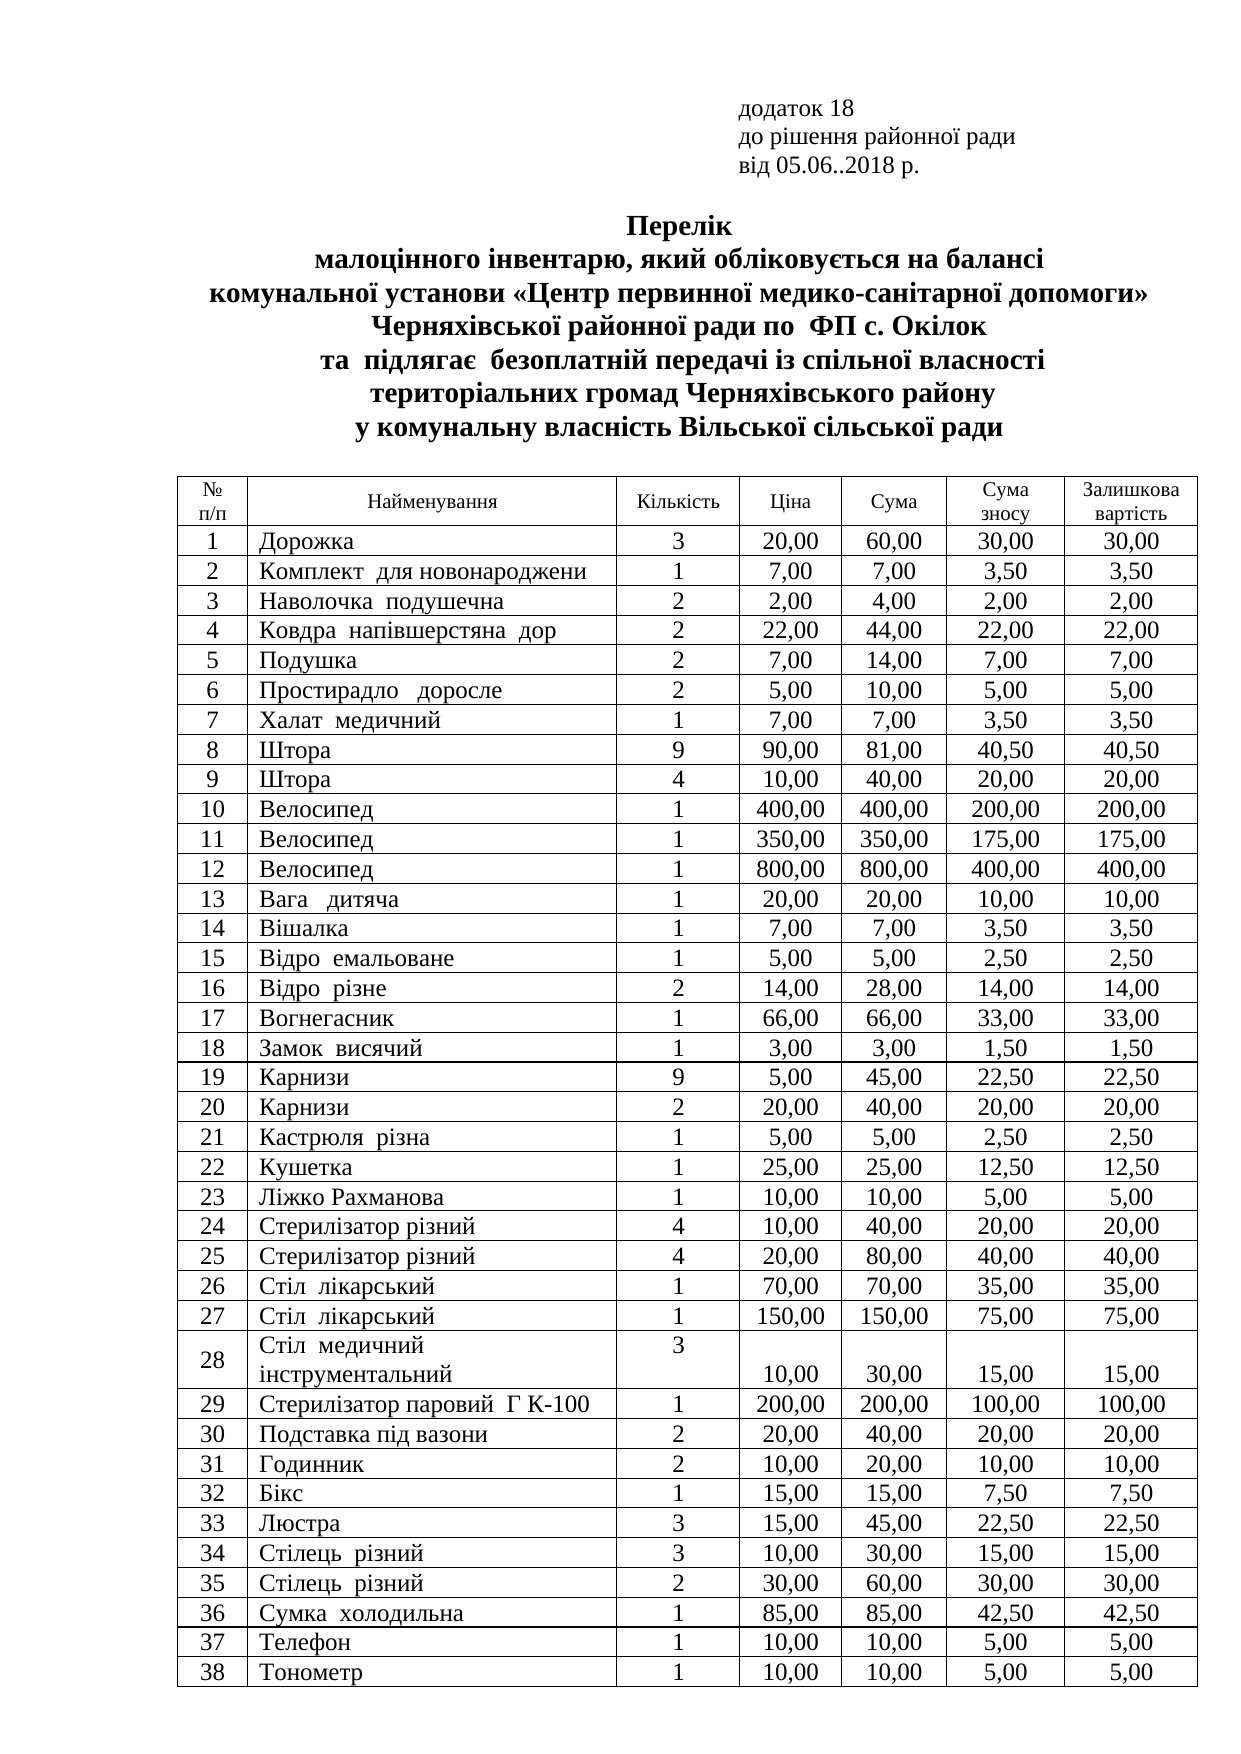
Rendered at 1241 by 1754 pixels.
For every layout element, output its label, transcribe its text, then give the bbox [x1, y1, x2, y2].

table_cell 18 [178, 1033, 247, 1061]
table_cell 20,00 [947, 1092, 1064, 1121]
table_cell 5,00 [1065, 675, 1197, 704]
table_cell 20,00 [842, 1449, 946, 1477]
table_cell 1 [617, 824, 739, 853]
table_cell 22,00 [740, 616, 841, 644]
table_cell 5,00 [740, 675, 841, 704]
table_cell 3,50 [1065, 556, 1197, 585]
table_cell 800,00 [842, 854, 946, 883]
table_cell 400,00 [947, 854, 1064, 883]
table_header Залишкова вартість [1065, 477, 1197, 525]
text комунальної установи «Центр первинної медико-санітарної допомоги» Черняхівської районної ради по ФП с. Окілок [177, 275, 1181, 342]
table_cell 85,00 [842, 1598, 946, 1626]
table_cell 35 [178, 1568, 247, 1597]
table_cell Стілець різний [248, 1538, 616, 1567]
table_cell 200,00 [947, 794, 1064, 823]
table_cell 7,00 [947, 645, 1064, 674]
table_cell 20,00 [1065, 1419, 1197, 1448]
table_cell 20,00 [740, 1419, 841, 1448]
table_header Найменування [248, 477, 616, 525]
table_cell 28 [178, 1331, 247, 1388]
table_cell 3,00 [740, 1033, 841, 1061]
table_cell 14,00 [842, 645, 946, 674]
table_cell 36 [178, 1598, 247, 1626]
table_cell 22,50 [1065, 1508, 1197, 1537]
table_cell 44,00 [842, 616, 946, 644]
table_cell 7,00 [740, 705, 841, 734]
table_cell 23 [178, 1182, 247, 1210]
table_cell 3,50 [947, 705, 1064, 734]
table_cell 22,00 [947, 616, 1064, 644]
table_cell 20,00 [947, 765, 1064, 793]
table_cell 33,00 [1065, 1003, 1197, 1032]
table_cell 9 [617, 735, 739, 763]
table_cell 1 [617, 794, 739, 823]
table_cell 15 [178, 943, 247, 972]
table_cell 30,00 [947, 1568, 1064, 1597]
table_cell Стерилізатор різний [248, 1211, 616, 1240]
table_cell 15,00 [947, 1331, 1064, 1388]
text до рішення районної ради [738, 121, 1181, 150]
table_cell Дорожка [248, 526, 616, 555]
table_cell 400,00 [842, 794, 946, 823]
table_cell 19 [178, 1063, 247, 1091]
table_cell 10,00 [740, 1182, 841, 1210]
table_cell 5,00 [947, 1628, 1064, 1656]
table_cell 3,50 [1065, 705, 1197, 734]
table_cell 20,00 [740, 526, 841, 555]
table_cell 14 [178, 914, 247, 942]
table_cell 90,00 [740, 735, 841, 763]
table_cell 2,50 [1065, 1122, 1197, 1151]
table_cell 20,00 [947, 1211, 1064, 1240]
table_cell 22,50 [947, 1508, 1064, 1537]
table_cell 20,00 [842, 884, 946, 912]
table_cell 1 [617, 943, 739, 972]
table_cell 15,00 [842, 1479, 946, 1507]
table_cell 30,00 [842, 1538, 946, 1567]
text та підлягає безоплатній передачі із спільної власності [177, 342, 1181, 375]
table_cell 40,00 [842, 1092, 946, 1121]
table_cell 10,00 [740, 1449, 841, 1477]
table_cell Замок висячий [248, 1033, 616, 1061]
text у комунальну власність Вільської сільської ради [177, 409, 1181, 442]
table_cell 20,00 [1065, 1092, 1197, 1121]
table_cell 10,00 [947, 884, 1064, 912]
table_cell Подушка [248, 645, 616, 674]
table_cell 22,00 [1065, 616, 1197, 644]
table_cell 12,50 [1065, 1152, 1197, 1181]
table_cell 21 [178, 1122, 247, 1151]
table_cell Телефон [248, 1628, 616, 1656]
table_cell 3,00 [842, 1033, 946, 1061]
table_cell 40,00 [842, 765, 946, 793]
table_cell Велосипед [248, 794, 616, 823]
table_cell 5,00 [740, 1122, 841, 1151]
table_cell 60,00 [842, 1568, 946, 1597]
table_cell 45,00 [842, 1063, 946, 1091]
table_cell Карнизи [248, 1063, 616, 1091]
table_cell 30,00 [1065, 526, 1197, 555]
table_cell 22 [178, 1152, 247, 1181]
table_cell 5,00 [842, 1122, 946, 1151]
table_cell 40,00 [842, 1419, 946, 1448]
table_cell 80,00 [842, 1241, 946, 1270]
table_cell 40,00 [1065, 1241, 1197, 1270]
table_cell 7,00 [740, 645, 841, 674]
table_cell 30 [178, 1419, 247, 1448]
table_cell 30,00 [842, 1331, 946, 1388]
table_cell 350,00 [842, 824, 946, 853]
table_cell 75,00 [1065, 1301, 1197, 1329]
table_cell 16 [178, 973, 247, 1002]
text Перелік [177, 208, 1181, 241]
table_cell 10,00 [740, 1211, 841, 1240]
table_cell 37 [178, 1628, 247, 1656]
table_header Ціна [740, 477, 841, 525]
table_cell 7,50 [947, 1479, 1064, 1507]
table_cell 9 [617, 1063, 739, 1091]
table_cell 2 [617, 645, 739, 674]
table_cell 20,00 [1065, 1211, 1197, 1240]
table_cell 1 [617, 1301, 739, 1329]
table_cell 10,00 [1065, 1449, 1197, 1477]
table_cell 1 [617, 556, 739, 585]
table_cell 40,00 [842, 1211, 946, 1240]
table_cell 9 [178, 765, 247, 793]
table_cell 7,00 [1065, 645, 1197, 674]
text додаток 18 [664, 93, 1181, 121]
table_cell 2 [617, 616, 739, 644]
table_cell 5 [178, 645, 247, 674]
table_cell 10,00 [842, 1628, 946, 1656]
table_cell 24 [178, 1211, 247, 1240]
table_cell Комплект для новонароджени [248, 556, 616, 585]
table_cell 13 [178, 884, 247, 912]
table_cell 30,00 [947, 526, 1064, 555]
table_cell Люстра [248, 1508, 616, 1537]
table_cell 800,00 [740, 854, 841, 883]
table_cell 35,00 [947, 1271, 1064, 1300]
table_cell Стілець різний [248, 1568, 616, 1597]
table_cell 1,50 [947, 1033, 1064, 1061]
table_cell 7,00 [740, 556, 841, 585]
table_cell 10,00 [740, 1628, 841, 1656]
table_cell 81,00 [842, 735, 946, 763]
table_cell 5,00 [740, 943, 841, 972]
table_cell Вага дитяча [248, 884, 616, 912]
table_cell 5,00 [842, 943, 946, 972]
table_cell 15,00 [1065, 1331, 1197, 1388]
table_cell Штора [248, 735, 616, 763]
table_cell 1 [617, 1628, 739, 1656]
table_cell Ковдра напівшерстяна дор [248, 616, 616, 644]
table_cell 10,00 [740, 1331, 841, 1388]
table_cell Простирадло доросле [248, 675, 616, 704]
table_cell 10,00 [740, 765, 841, 793]
table_cell 20,00 [740, 1241, 841, 1270]
table_cell 75,00 [947, 1301, 1064, 1329]
table_cell 400,00 [740, 794, 841, 823]
table_cell 5,00 [947, 675, 1064, 704]
table_cell 15,00 [740, 1508, 841, 1537]
table_cell 20,00 [740, 884, 841, 912]
table_cell Стерилізатор різний [248, 1241, 616, 1270]
table_cell 4,00 [842, 586, 946, 614]
table_cell 1 [617, 1271, 739, 1300]
table_cell 15,00 [1065, 1538, 1197, 1567]
table_cell 1,50 [1065, 1033, 1197, 1061]
table_header Кількість [617, 477, 739, 525]
table_cell Стіл лікарський [248, 1301, 616, 1329]
table_cell 70,00 [842, 1271, 946, 1300]
table_cell 22,50 [947, 1063, 1064, 1091]
table_cell 2,50 [947, 1122, 1064, 1151]
table_cell 31 [178, 1449, 247, 1477]
table_cell Бікс [248, 1479, 616, 1507]
table_cell 5,00 [740, 1063, 841, 1091]
table_cell 1 [178, 526, 247, 555]
table_cell 66,00 [842, 1003, 946, 1032]
table_cell 5,00 [947, 1657, 1064, 1686]
table_cell 4 [617, 1241, 739, 1270]
table_cell Кастрюля різна [248, 1122, 616, 1151]
table_cell 175,00 [1065, 824, 1197, 853]
table_cell 3 [617, 1508, 739, 1537]
table_cell 15,00 [740, 1479, 841, 1507]
table_cell 29 [178, 1389, 247, 1418]
table_cell 70,00 [740, 1271, 841, 1300]
table_cell 1 [617, 1033, 739, 1061]
table_cell 26 [178, 1271, 247, 1300]
table_cell 100,00 [947, 1389, 1064, 1418]
table_cell 5,00 [1065, 1628, 1197, 1656]
table_cell 2 [617, 973, 739, 1002]
table_cell 7 [178, 705, 247, 734]
table_cell 6 [178, 675, 247, 704]
table_cell 33,00 [947, 1003, 1064, 1032]
table_cell 2,50 [947, 943, 1064, 972]
table_cell 3,50 [947, 914, 1064, 942]
table_cell 10 [178, 794, 247, 823]
table_cell 40,50 [1065, 735, 1197, 763]
table_cell 25 [178, 1241, 247, 1270]
table_cell 1 [617, 854, 739, 883]
table_cell 20 [178, 1092, 247, 1121]
table_cell Стіл медичний інструментальний [248, 1331, 616, 1388]
table_cell 14,00 [947, 973, 1064, 1002]
table_cell 27 [178, 1301, 247, 1329]
table_cell Карнизи [248, 1092, 616, 1121]
table_cell 400,00 [1065, 854, 1197, 883]
table_cell 2 [617, 1568, 739, 1597]
table_header Сума [842, 477, 946, 525]
table_cell 175,00 [947, 824, 1064, 853]
table_cell 12 [178, 854, 247, 883]
table_cell 10,00 [842, 1657, 946, 1686]
table_cell 2 [617, 1419, 739, 1448]
table_cell 7,00 [842, 556, 946, 585]
table_cell 14,00 [1065, 973, 1197, 1002]
table_cell 150,00 [740, 1301, 841, 1329]
table_cell 10,00 [740, 1538, 841, 1567]
table_cell 1 [617, 1657, 739, 1686]
table_cell 3 [178, 586, 247, 614]
table_cell 5,00 [947, 1182, 1064, 1210]
text малоцінного інвентарю, який обліковується на балансі [177, 241, 1181, 275]
table_cell 20,00 [740, 1092, 841, 1121]
table_cell 7,00 [842, 914, 946, 942]
table_cell 17 [178, 1003, 247, 1032]
table_cell 4 [617, 1211, 739, 1240]
table_cell 45,00 [842, 1508, 946, 1537]
table_cell 11 [178, 824, 247, 853]
table_cell 10,00 [740, 1657, 841, 1686]
table_cell 1 [617, 884, 739, 912]
table_cell Кушетка [248, 1152, 616, 1181]
table_cell 12,50 [947, 1152, 1064, 1181]
table_cell 5,00 [1065, 1182, 1197, 1210]
table_cell Халат медичний [248, 705, 616, 734]
table_cell 7,50 [1065, 1479, 1197, 1507]
table_cell 14,00 [740, 973, 841, 1002]
table_cell 200,00 [842, 1389, 946, 1418]
table_cell Штора [248, 765, 616, 793]
table_cell 1 [617, 1598, 739, 1626]
table_cell Вогнегасник [248, 1003, 616, 1032]
table_cell 42,50 [1065, 1598, 1197, 1626]
table_cell 60,00 [842, 526, 946, 555]
table_cell 3 [617, 1538, 739, 1567]
table_header № п/п [178, 477, 247, 525]
table_cell 3 [617, 1331, 739, 1388]
table_cell 7,00 [842, 705, 946, 734]
table_cell 2,00 [740, 586, 841, 614]
table_cell 40,00 [947, 1241, 1064, 1270]
table_cell 2,00 [1065, 586, 1197, 614]
table_cell 8 [178, 735, 247, 763]
table_cell 350,00 [740, 824, 841, 853]
table_cell 1 [617, 1003, 739, 1032]
table_cell 200,00 [1065, 794, 1197, 823]
table_cell 3,50 [1065, 914, 1197, 942]
table_cell 30,00 [740, 1568, 841, 1597]
table_cell 10,00 [1065, 884, 1197, 912]
table_cell Відро емальоване [248, 943, 616, 972]
table_cell 15,00 [947, 1538, 1064, 1567]
table_cell 5,00 [1065, 1657, 1197, 1686]
table_cell 35,00 [1065, 1271, 1197, 1300]
table_cell 4 [178, 616, 247, 644]
table_cell 10,00 [842, 1182, 946, 1210]
table_header Сума зносу [947, 477, 1064, 525]
table_cell 32 [178, 1479, 247, 1507]
table_cell 85,00 [740, 1598, 841, 1626]
table_cell 1 [617, 1389, 739, 1418]
table_cell 200,00 [740, 1389, 841, 1418]
table_cell 40,50 [947, 735, 1064, 763]
table_cell 2 [617, 1092, 739, 1121]
table_cell 20,00 [1065, 765, 1197, 793]
table_cell 25,00 [842, 1152, 946, 1181]
table_cell 1 [617, 1152, 739, 1181]
table_cell 34 [178, 1538, 247, 1567]
table_cell 2 [178, 556, 247, 585]
table_cell Велосипед [248, 824, 616, 853]
table_cell 100,00 [1065, 1389, 1197, 1418]
table_cell 1 [617, 705, 739, 734]
table_cell 2,50 [1065, 943, 1197, 972]
table_cell Подставка під вазони [248, 1419, 616, 1448]
table_cell 1 [617, 1182, 739, 1210]
table_cell 2,00 [947, 586, 1064, 614]
table_cell Тонометр [248, 1657, 616, 1686]
table_cell Годинник [248, 1449, 616, 1477]
table_cell 25,00 [740, 1152, 841, 1181]
table_cell 10,00 [947, 1449, 1064, 1477]
table_cell 28,00 [842, 973, 946, 1002]
table_cell 1 [617, 914, 739, 942]
table_cell Сумка холодильна [248, 1598, 616, 1626]
text територіальних громад Черняхівського району [177, 375, 1181, 409]
table_cell 3 [617, 526, 739, 555]
table_cell 2 [617, 1449, 739, 1477]
table_cell 42,50 [947, 1598, 1064, 1626]
table_cell Стіл лікарський [248, 1271, 616, 1300]
table_cell 4 [617, 765, 739, 793]
table_cell 1 [617, 1122, 739, 1151]
table_cell Відро різне [248, 973, 616, 1002]
table_cell 66,00 [740, 1003, 841, 1032]
table_cell 22,50 [1065, 1063, 1197, 1091]
table_cell 2 [617, 675, 739, 704]
table_cell 7,00 [740, 914, 841, 942]
table_cell Ліжко Рахманова [248, 1182, 616, 1210]
table_cell Стерилізатор паровий Г К-100 [248, 1389, 616, 1418]
table_cell 10,00 [842, 675, 946, 704]
table_cell 20,00 [947, 1419, 1064, 1448]
table_cell 3,50 [947, 556, 1064, 585]
table_cell 38 [178, 1657, 247, 1686]
table_cell 1 [617, 1479, 739, 1507]
table_cell 2 [617, 586, 739, 614]
table_cell 33 [178, 1508, 247, 1537]
text від 05.06..2018 р. [738, 150, 1181, 179]
table_cell Вішалка [248, 914, 616, 942]
table_cell 30,00 [1065, 1568, 1197, 1597]
table_cell Велосипед [248, 854, 616, 883]
table_cell 150,00 [842, 1301, 946, 1329]
table_cell Наволочка подушечна [248, 586, 616, 614]
